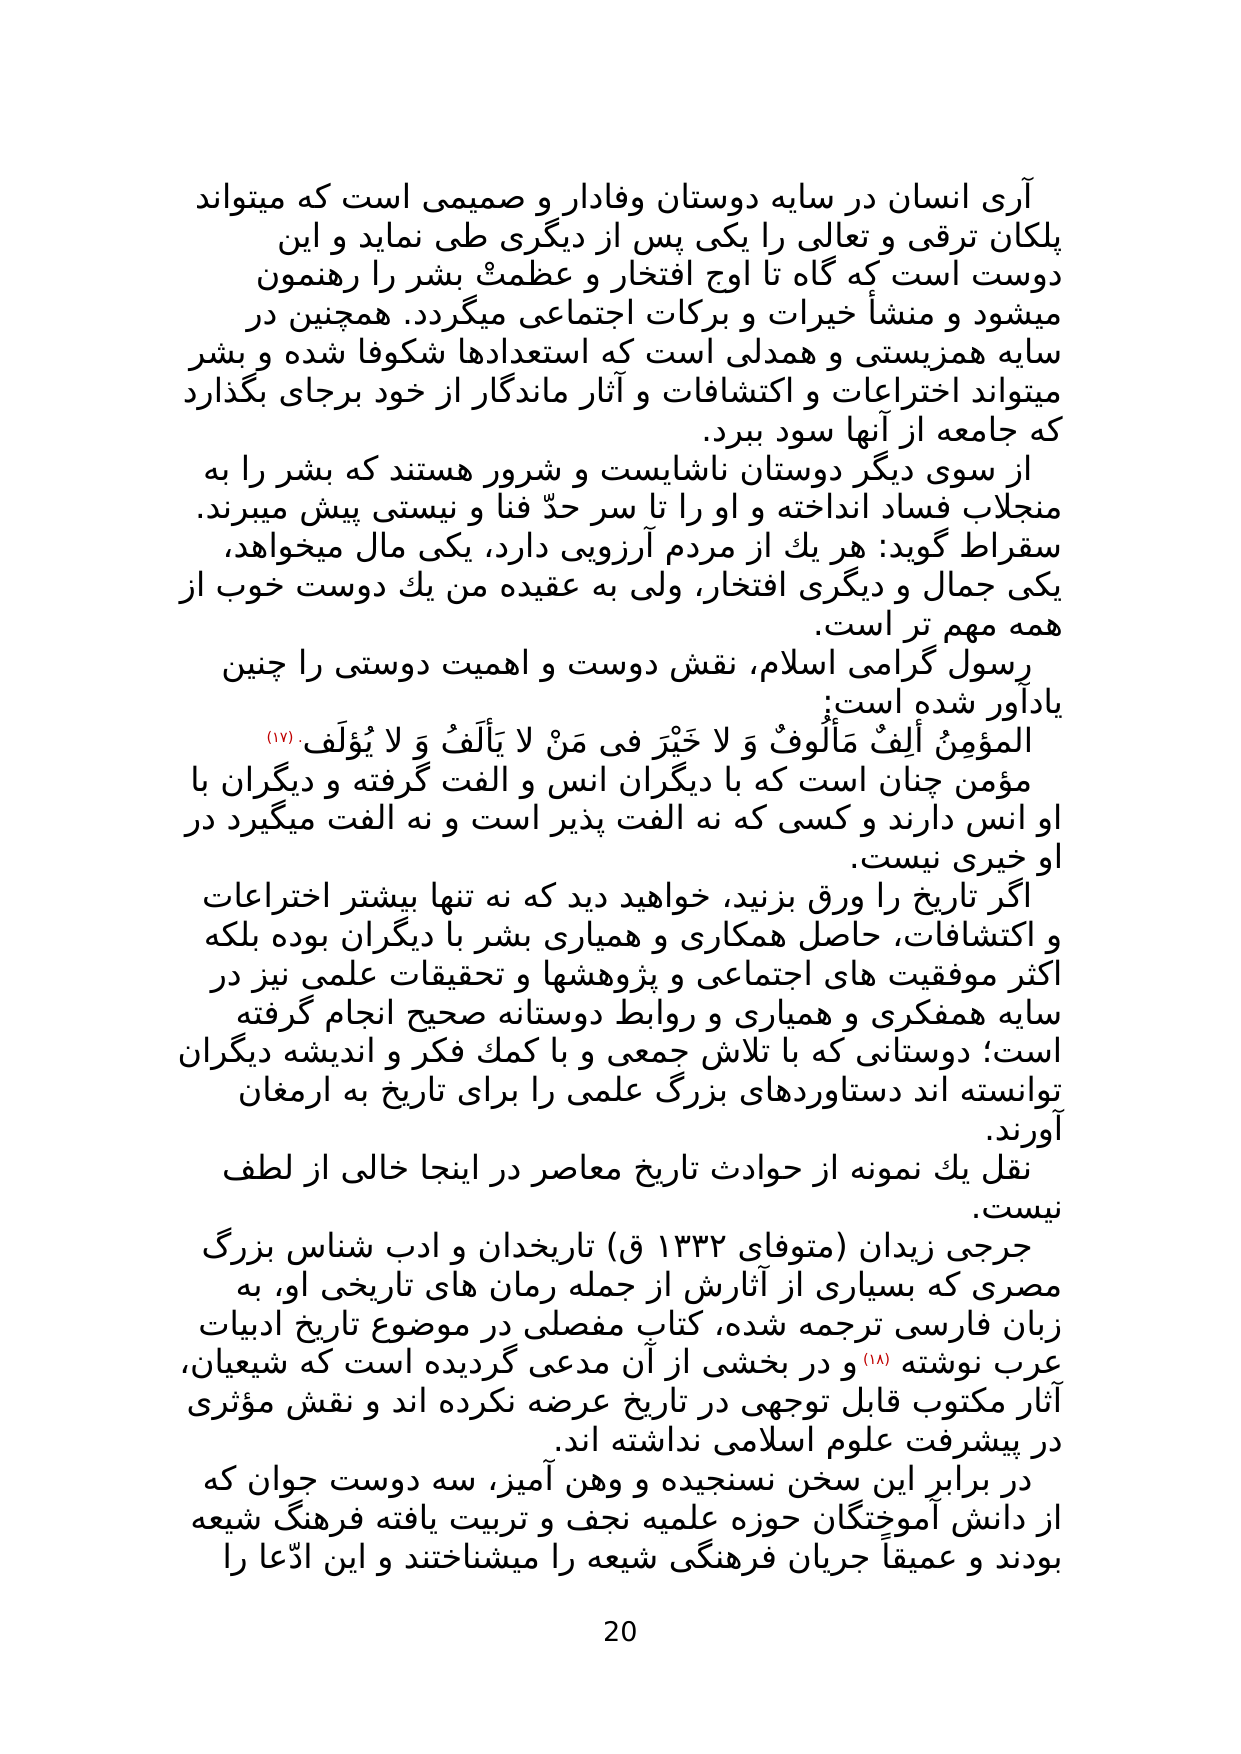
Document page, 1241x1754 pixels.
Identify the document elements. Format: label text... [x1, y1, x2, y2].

text از سوی ديگر دوستان ناشايست و شرور هستند كه بشر را به منجلاب فساد انداخته و او را تا سر حدّ فنا و نيستی پيش میبرند. سقراط گويد: هر يك از مردم آرزويی دارد، يكی مال میخواهد، يكی جمال و ديگری افتخار، ولی به عقيده من يك دوست خوب از همه مهم تر است. [177, 449, 1063, 643]
text جرجی زيدان (متوفای ١٣٣٢ ق) تاريخدان و ادب شناس بزرگ مصری كه بسياری از آثارش از جمله رمان های تاريخی او، به زبان فارسی ترجمه شده، كتاب مفصلی در موضوع تاريخ ادبيات عرب نوشته (١٨) و در بخشی از آن مدعی گرديده است كه شيعيان، آثار مكتوب قابل توجهی در تاريخ عرضه نكرده اند و نقش مؤثری در پيشرفت علوم اسلامی نداشته اند. [177, 1226, 1063, 1459]
text آری انسان در سايه دوستان وفادار و صميمی است كه میتواند پلكان ترقی و تعالی را يكی پس از ديگری طی نمايد و اين دوست است كه گاه تا اوج افتخار و عظمتْ بشر را رهنمون میشود و منشأ خيرات و بركات اجتماعی میگردد. همچنين در سايه همزيستی و همدلی است كه استعدادها شكوفا شده و بشر میتواند اختراعات و اكتشافات و آثار ماندگار از خود برجای بگذارد كه جامعه از آنها سود ببرد. [177, 177, 1063, 449]
text رسول گرامی اسلام، نقش دوست و اهميت دوستی را چنين يادآور شده است: [177, 643, 1063, 721]
text مؤمن چنان است كه با ديگران انس و الفت گرفته و ديگران با او انس دارند و كسی كه نه الفت پذير است و نه الفت میگيرد در او خيری نيست. [177, 760, 1063, 877]
text نقل يك نمونه از حوادث تاريخ معاصر در اينجا خالی از لطف نيست. [177, 1148, 1063, 1226]
text المؤمِنُ ألِفٌ مَألُوفٌ وَ لا خَيْرَ فی مَنْ لا يَألَفُ وَ لا يُؤلَف. (١٧) [177, 721, 1063, 760]
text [177, 1459, 1063, 1576]
text اگر تاريخ را ورق بزنيد، خواهيد ديد كه نه تنها بيشتر اختراعات و اكتشافات، حاصل همكاری و همياری بشر با ديگران بوده بلكه اكثر موفقيت های اجتماعی و پژوهشها و تحقيقات علمی نيز در سايه همفكری و همياری و روابط دوستانه صحيح انجام گرفته است؛ دوستانی كه با تلاش جمعی و با كمك فكر و انديشه ديگران توانسته اند دستاوردهای بزرگ علمی را برای تاريخ به ارمغان آورند. [177, 877, 1063, 1148]
